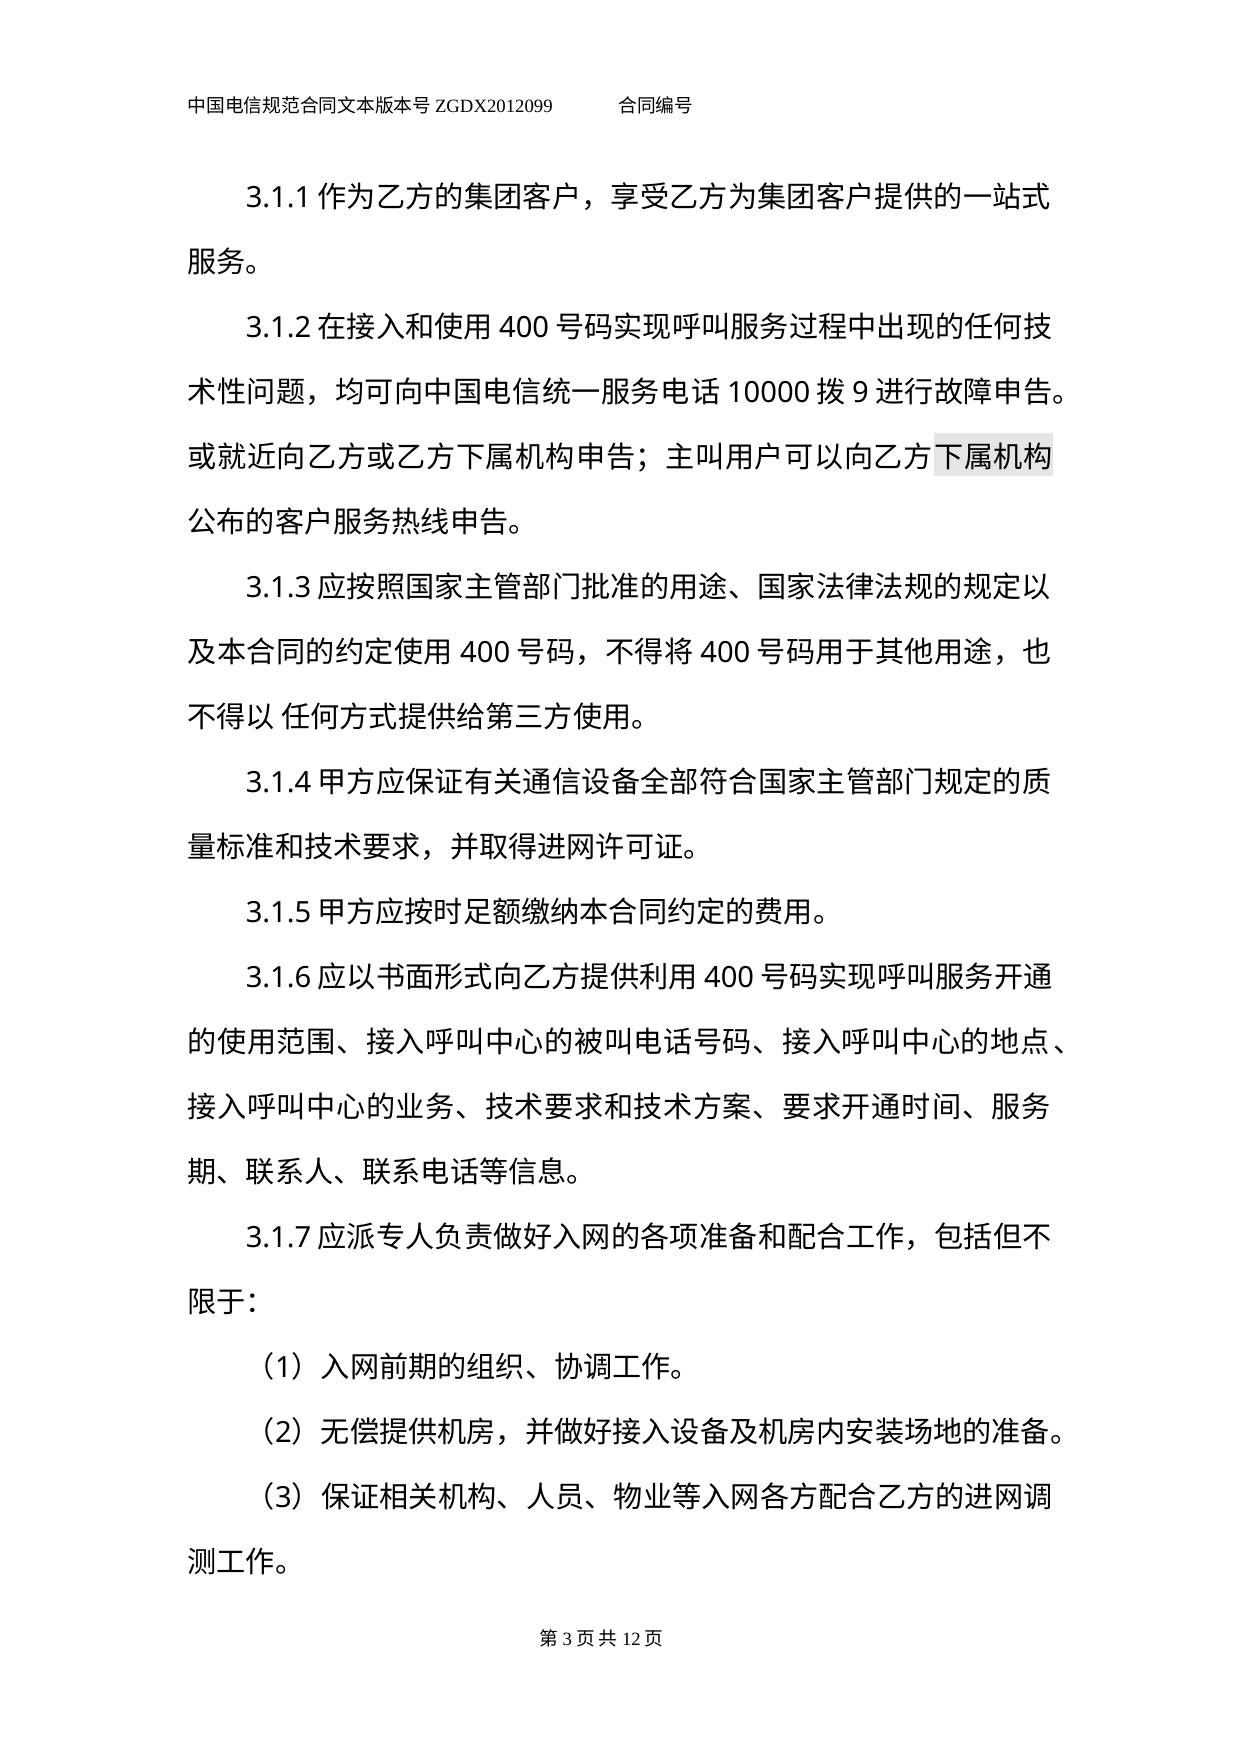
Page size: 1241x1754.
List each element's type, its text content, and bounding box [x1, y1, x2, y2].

text 3.1.5甲方应按时足额缴纳本合同约定的费用。 [187, 877, 1053, 942]
text 3.1.6应以书面形式向乙方提供利用400号码实现呼叫服务开通的使用范围、接入呼叫中心的被叫电话号码、接入呼叫中心的地点、接入呼叫中心的业务、技术要求和技术方案、要求开通时间、服务期、联系人、联系电话等信息。 [187, 942, 1053, 1202]
text （2）无偿提供机房，并做好接入设备及机房内安装场地的准备。 [187, 1397, 1053, 1462]
text 3.1.1作为乙方的集团客户，享受乙方为集团客户提供的一站式服务。 [187, 162, 1053, 292]
text （1）入网前期的组织、协调工作。 [187, 1332, 1053, 1397]
text 3.1.7应派专人负责做好入网的各项准备和配合工作，包括但不限于： [187, 1202, 1053, 1332]
text （3）保证相关机构、人员、物业等入网各方配合乙方的进网调测工作。 [187, 1462, 1053, 1592]
text 3.1.4甲方应保证有关通信设备全部符合国家主管部门规定的质量标准和技术要求，并取得进网许可证。 [187, 747, 1053, 877]
text 3.1.2在接入和使用400号码实现呼叫服务过程中出现的任何技术性问题，均可向中国电信统一服务电话10000拨9进行故障申告。或就近向乙方或乙方下属机构申告；主叫用户可以向乙方下属机构公布的客户服务热线申告。 [187, 292, 1053, 552]
text 3.1.3应按照国家主管部门批准的用途、国家法律法规的规定以及本合同的约定使用400号码，不得将400号码用于其他用途，也不得以 任何方式提供给第三方使用。 [187, 552, 1053, 747]
